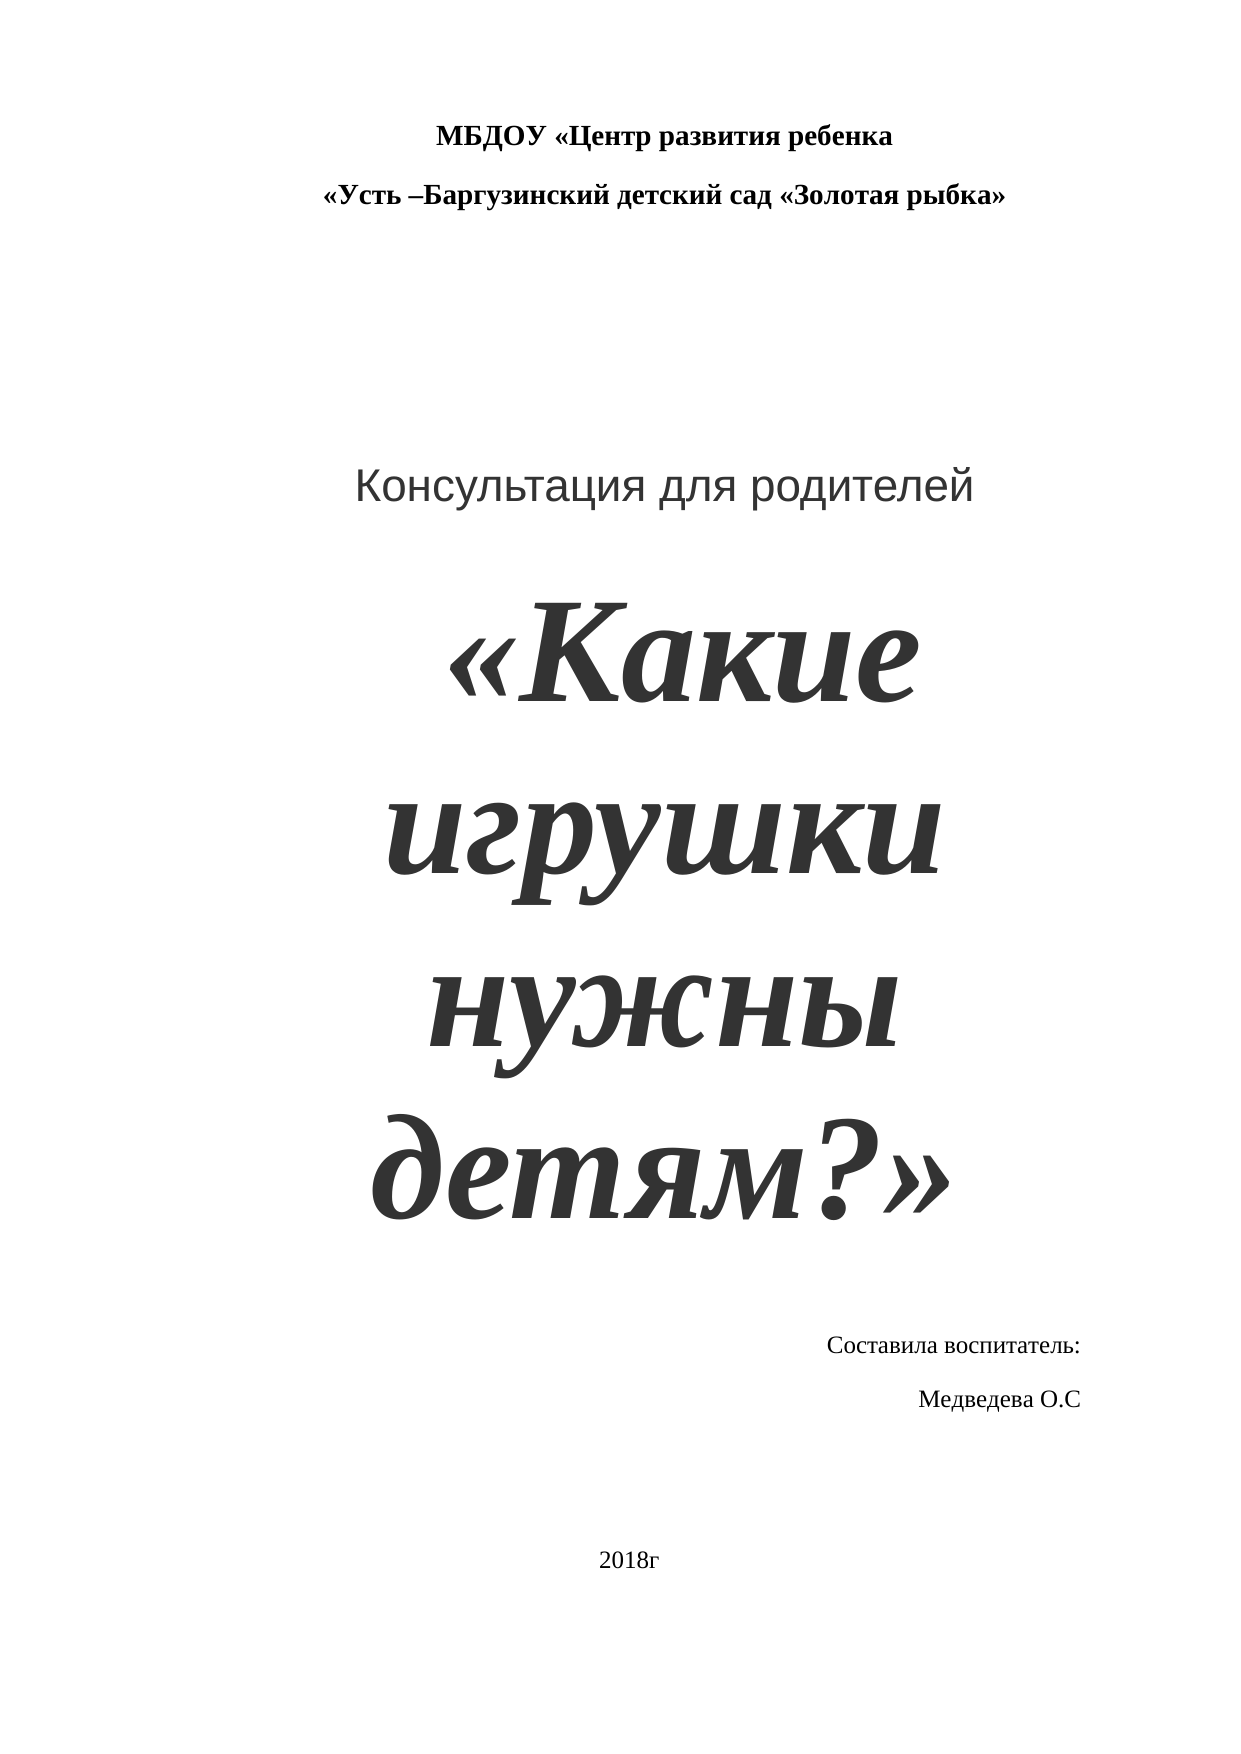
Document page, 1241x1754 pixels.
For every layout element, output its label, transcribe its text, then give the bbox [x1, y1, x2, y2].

text Консультация для родителей [177, 459, 1152, 512]
text МБДОУ «Центр развития ребенка [177, 118, 1152, 152]
text Медведева О.С [177, 1384, 1081, 1413]
text 2018г [177, 1545, 1081, 1574]
text Составила воспитатель: [177, 1330, 1081, 1359]
text «Усть –Баргузинский детский сад «Золотая рыбка» [177, 177, 1152, 211]
text «Какие игрушки нужны детям?» [177, 561, 1152, 1251]
